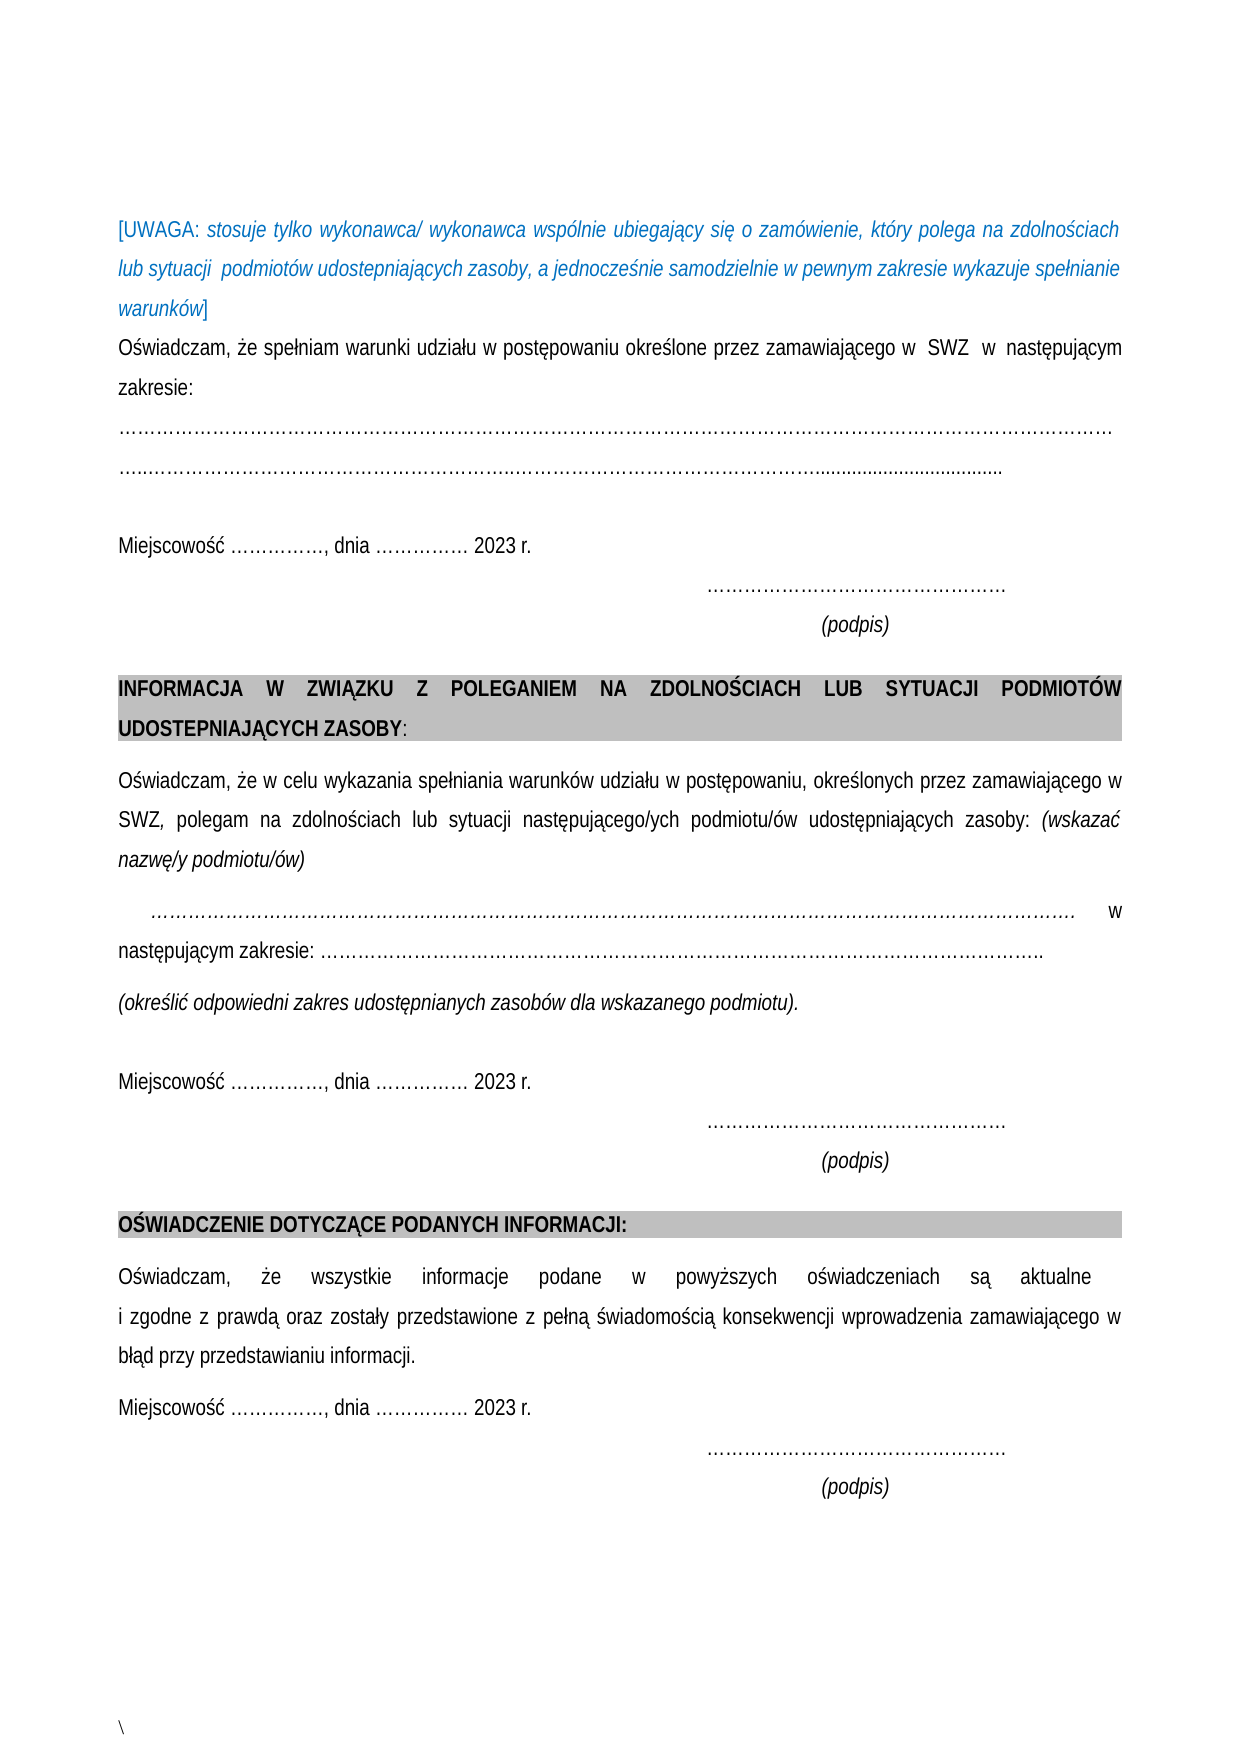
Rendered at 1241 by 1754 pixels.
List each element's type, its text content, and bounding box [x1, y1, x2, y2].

text INFORMACJA W ZWIĄZKU Z POLEGANIEM NA ZDOLNOŚCIACH LUB SYTUACJI PODMIOTÓW UDOSTEPNIAJĄCYCH ZASOBY: [118, 675, 1122, 741]
text Oświadczam, że w celu wykazania spełniania warunków udziału w postępowaniu, określonych przez zamawiającego w SWZ, polegam na zdolnościach lub sytuacji następującego/ych podmiotu/ów udostępniających zasoby: (wskazać nazwę/y podmiotu/ów) [118, 767, 1122, 872]
text ………………………………………… [591, 1434, 1122, 1460]
text (podpis) [591, 1473, 1122, 1499]
text (określić odpowiedni zakres udostępnianych zasobów dla wskazanego podmiotu). [118, 989, 1122, 1015]
text …………………………………………………………………………………………………………………………………. w następującym zakresie: …………………………………………………………………………………………………….. [118, 897, 1122, 963]
text ………………………………………… [591, 571, 1122, 597]
text OŚWIADCZENIE DOTYCZĄCE PODANYCH INFORMACJI: [118, 1211, 1122, 1238]
text Miejscowość ……………, dnia …………… 2023 r. [118, 532, 1122, 558]
text (podpis) [591, 1147, 1122, 1173]
text Miejscowość ……………, dnia …………… 2023 r. [118, 1394, 1122, 1421]
text Oświadczam, że spełniam warunki udziału w postępowaniu określone przez zamawiającego w SWZ w następującym zakresie: [118, 334, 1122, 400]
text ………………………………………………………………………………………………………………………………………………..…………………………………………………..………………………………………….................................... [118, 413, 1122, 479]
text (podpis) [591, 611, 1122, 637]
text [UWAGA: stosuje tylko wykonawca/ wykonawca wspólnie ubiegający się o zamówienie, który polega na zdolnościach lub sytuacji podmiotów udostepniających zasoby, a jednocześnie samodzielnie w pewnym zakresie wykazuje spełnianie warunków] [118, 216, 1122, 321]
text Oświadczam, że wszystkie informacje podane w powyższych oświadczeniach są aktualne i zgodne z prawdą oraz zostały przedstawione z pełną świadomością konsekwencji wprowadzenia zamawiającego w błąd przy przedstawianiu informacji. [118, 1263, 1122, 1369]
text Miejscowość ……………, dnia …………… 2023 r. [118, 1068, 1122, 1094]
text ………………………………………… [591, 1107, 1122, 1134]
